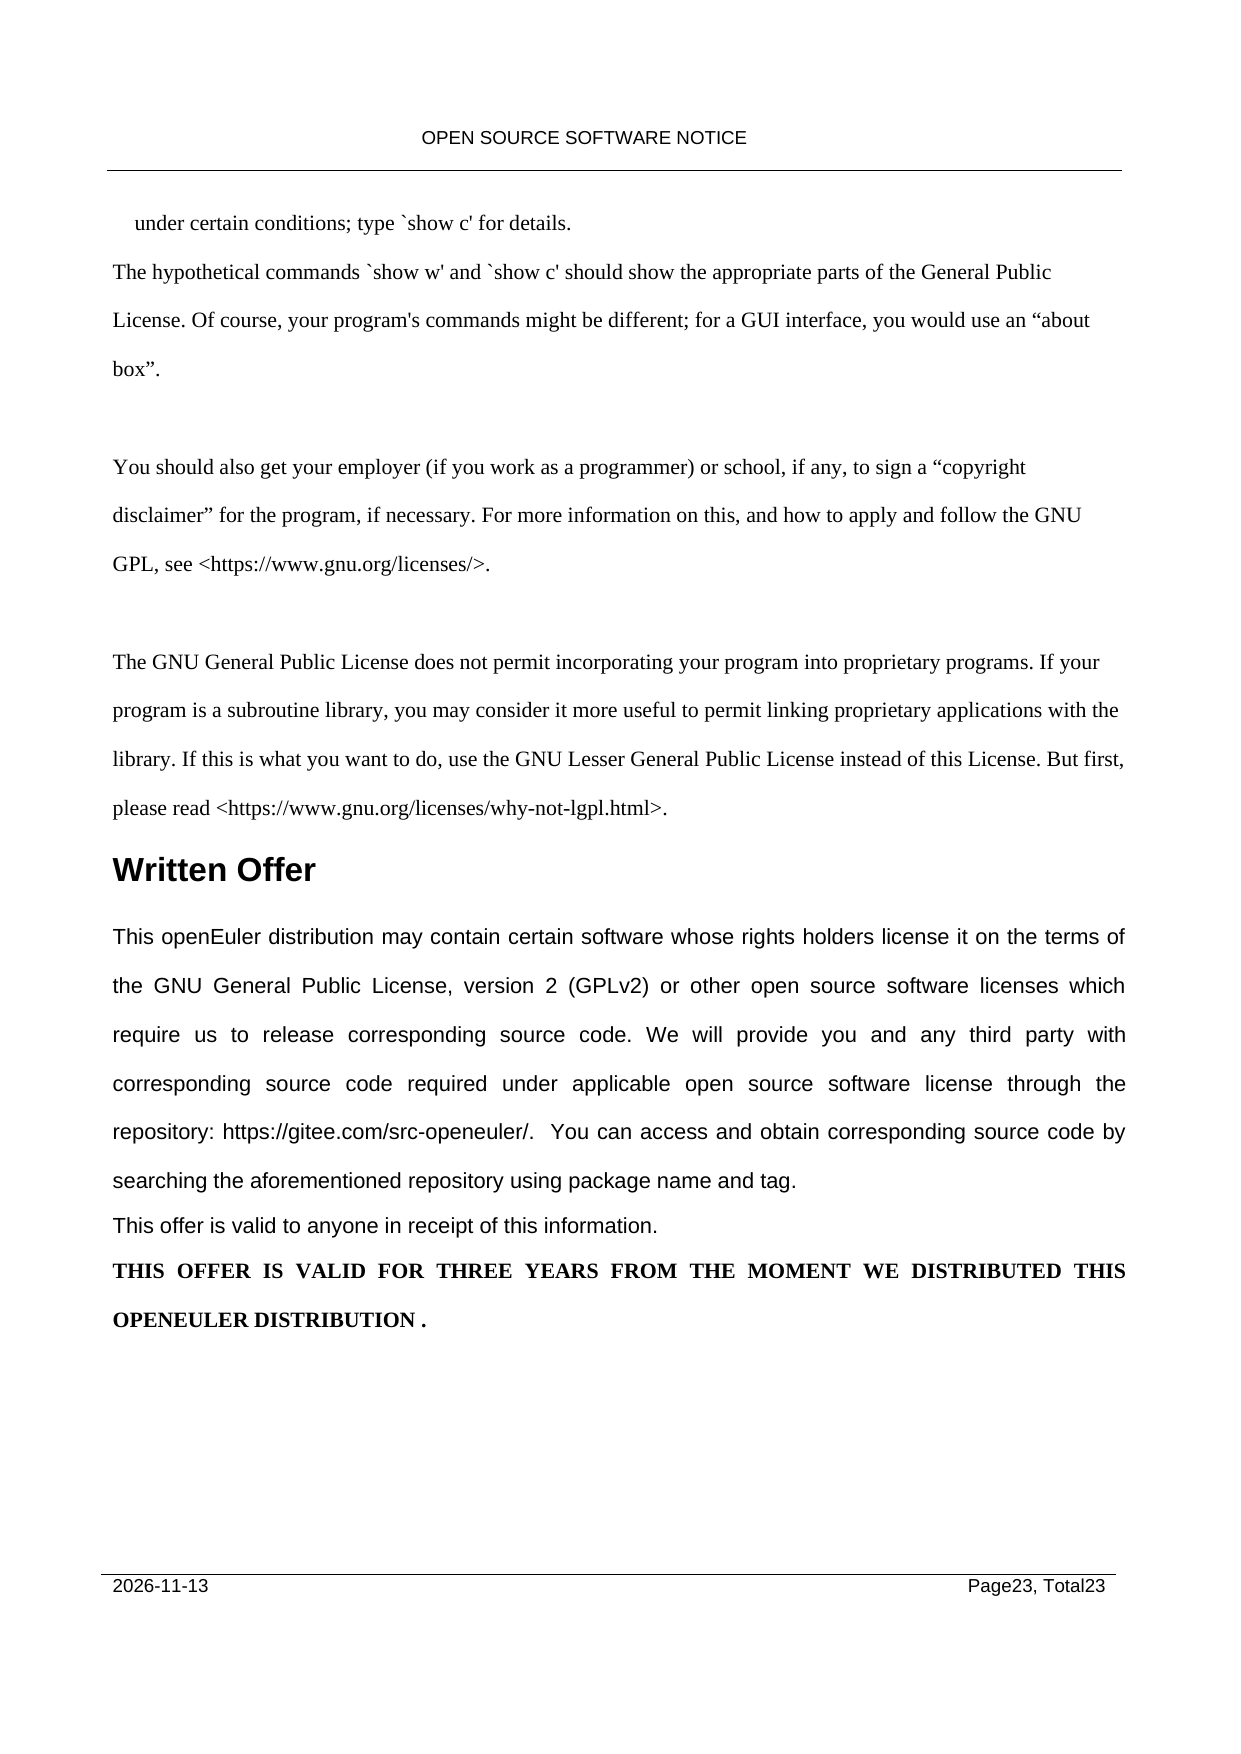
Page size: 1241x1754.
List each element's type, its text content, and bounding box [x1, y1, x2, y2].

text This openEuler distribution may contain certain software whose rights holders license it on the terms of the GNU General Public License, version 2 (GPLv2) or other open source software licenses which require us to release corresponding source code. We will provide you and any third party with corresponding source code required under applicable open source software license through the repository: https://gitee.com/src-openeuler/. You can access and obtain corresponding source code by searching the aforementioned repository using package name and tag. [112, 921, 1128, 1197]
text Written Offer [112, 836, 1128, 901]
text This offer is valid to anyone in receipt of this information. [112, 1209, 1128, 1242]
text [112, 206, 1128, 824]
text THIS OFFER IS VALID FOR THREE YEARS FROM THE MOMENT WE DISTRIBUTED THIS OPENEULER DISTRIBUTION . [112, 1254, 1128, 1336]
